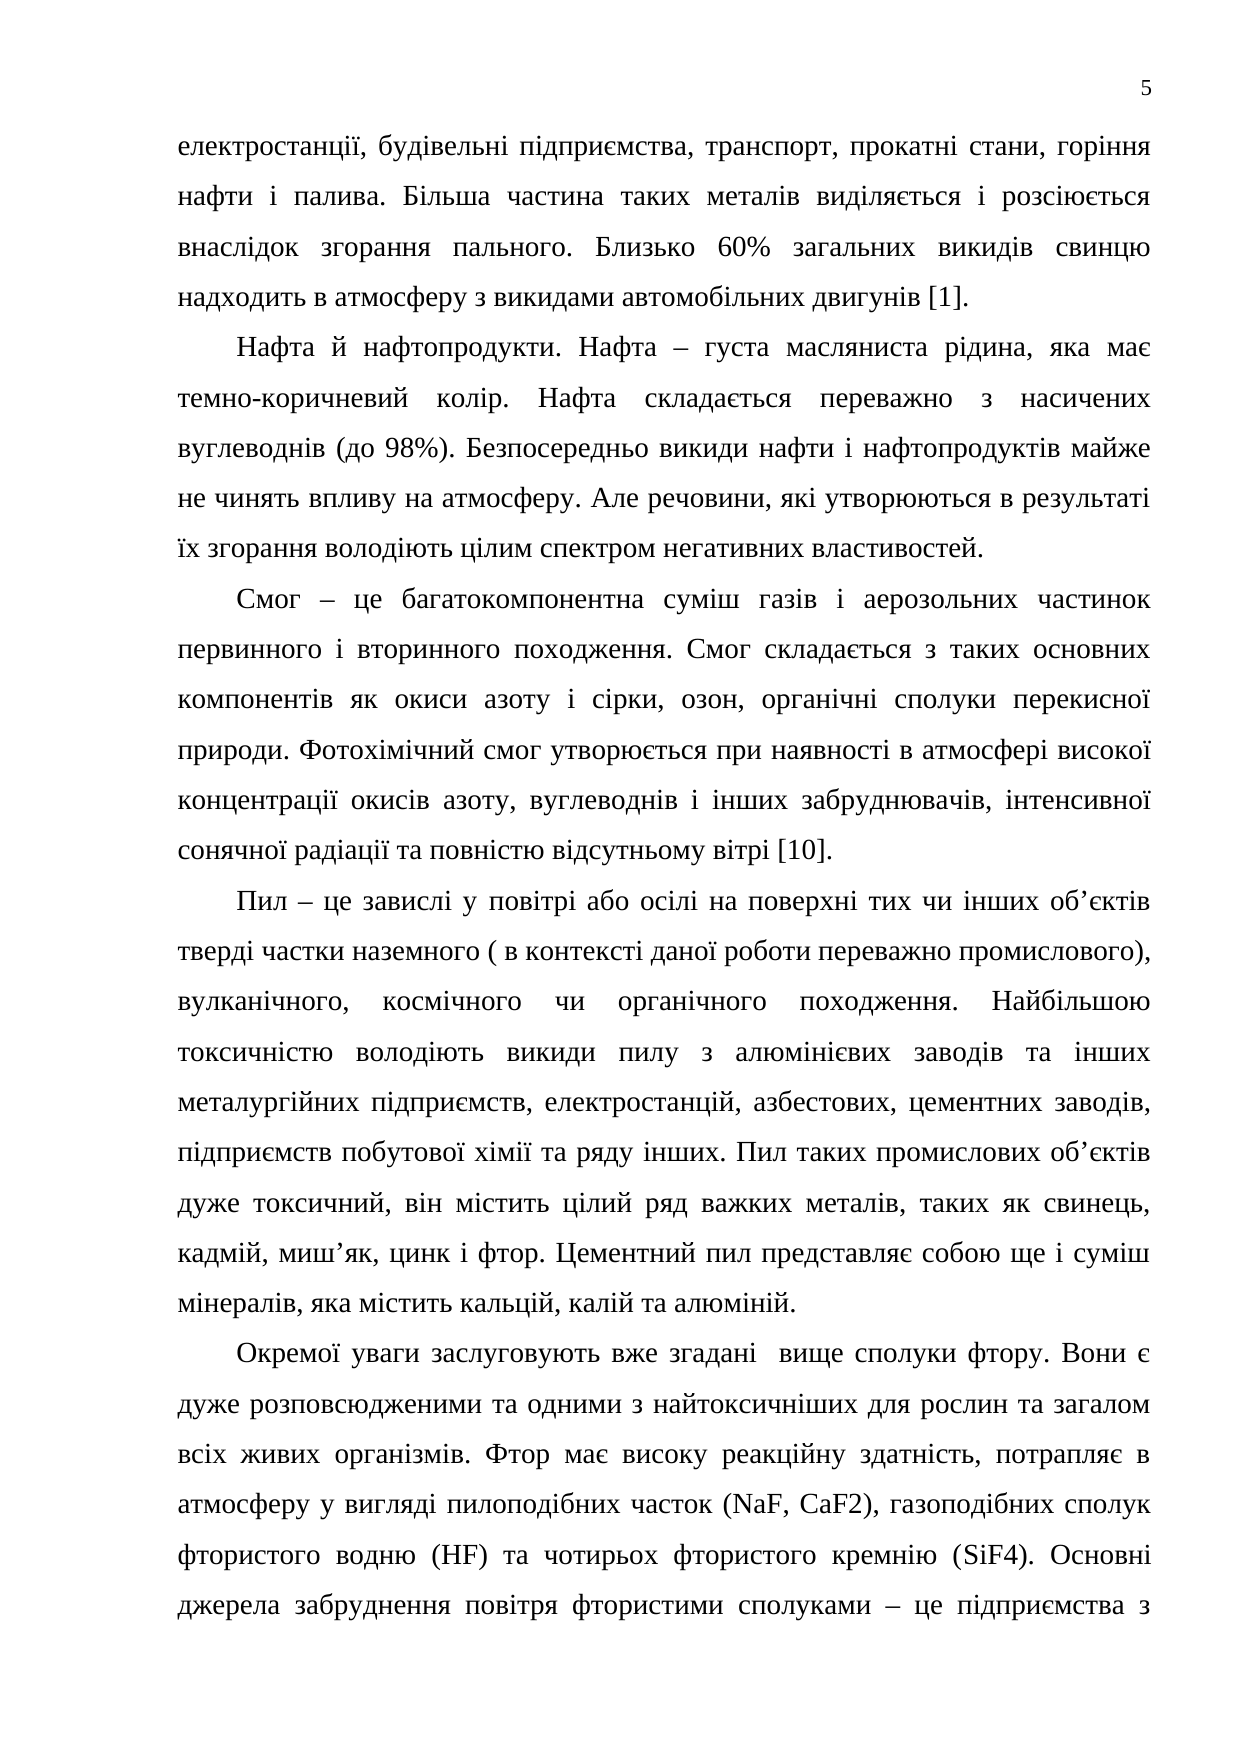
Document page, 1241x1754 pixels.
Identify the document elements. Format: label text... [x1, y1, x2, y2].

text Нафта й нафтопродукти. Нафта – густа масляниста рідина, яка має темно-коричневий колір. Нафта складається переважно з насичених вуглеводнів (до 98%). Безпосередньо викиди нафти і нафтопродуктів майже не чинять впливу на атмосферу. Але речовини, які утворюються в результаті їх згорання володіють цілим спектром негативних властивостей. [177, 329, 1152, 564]
text Пил – це завислі у повітрі або осілі на поверхні тих чи інших об’єктів тверді частки наземного ( в контексті даної роботи переважно промислового), вулканічного, космічного чи органічного походження. Найбільшою токсичністю володіють викиди пилу з алюмінієвих заводів та інших металургійних підприємств, електростанцій, азбестових, цементних заводів, підприємств побутової хімії та ряду інших. Пил таких промислових об’єктів дуже токсичний, він містить цілий ряд важких металів, таких як свинець, кадмій, миш’як, цинк і фтор. Цементний пил представляє собою ще і суміш мінералів, яка містить кальцій, калій та алюміній. [177, 883, 1152, 1319]
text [177, 128, 1152, 313]
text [177, 1336, 1152, 1621]
text Смог – це багатокомпонентна суміш газів і аерозольних частинок первинного і вторинного походження. Смог складається з таких основних компонентів як окиси азоту і сірки, озон, органічні сполуки перекисної природи. Фотохімічний смог утворюється при наявності в атмосфері високої концентрації окисів азоту, вуглеводнів і інших забруднювачів, інтенсивної сонячної радіації та повністю відсутньому вітрі [10]. [177, 581, 1152, 866]
